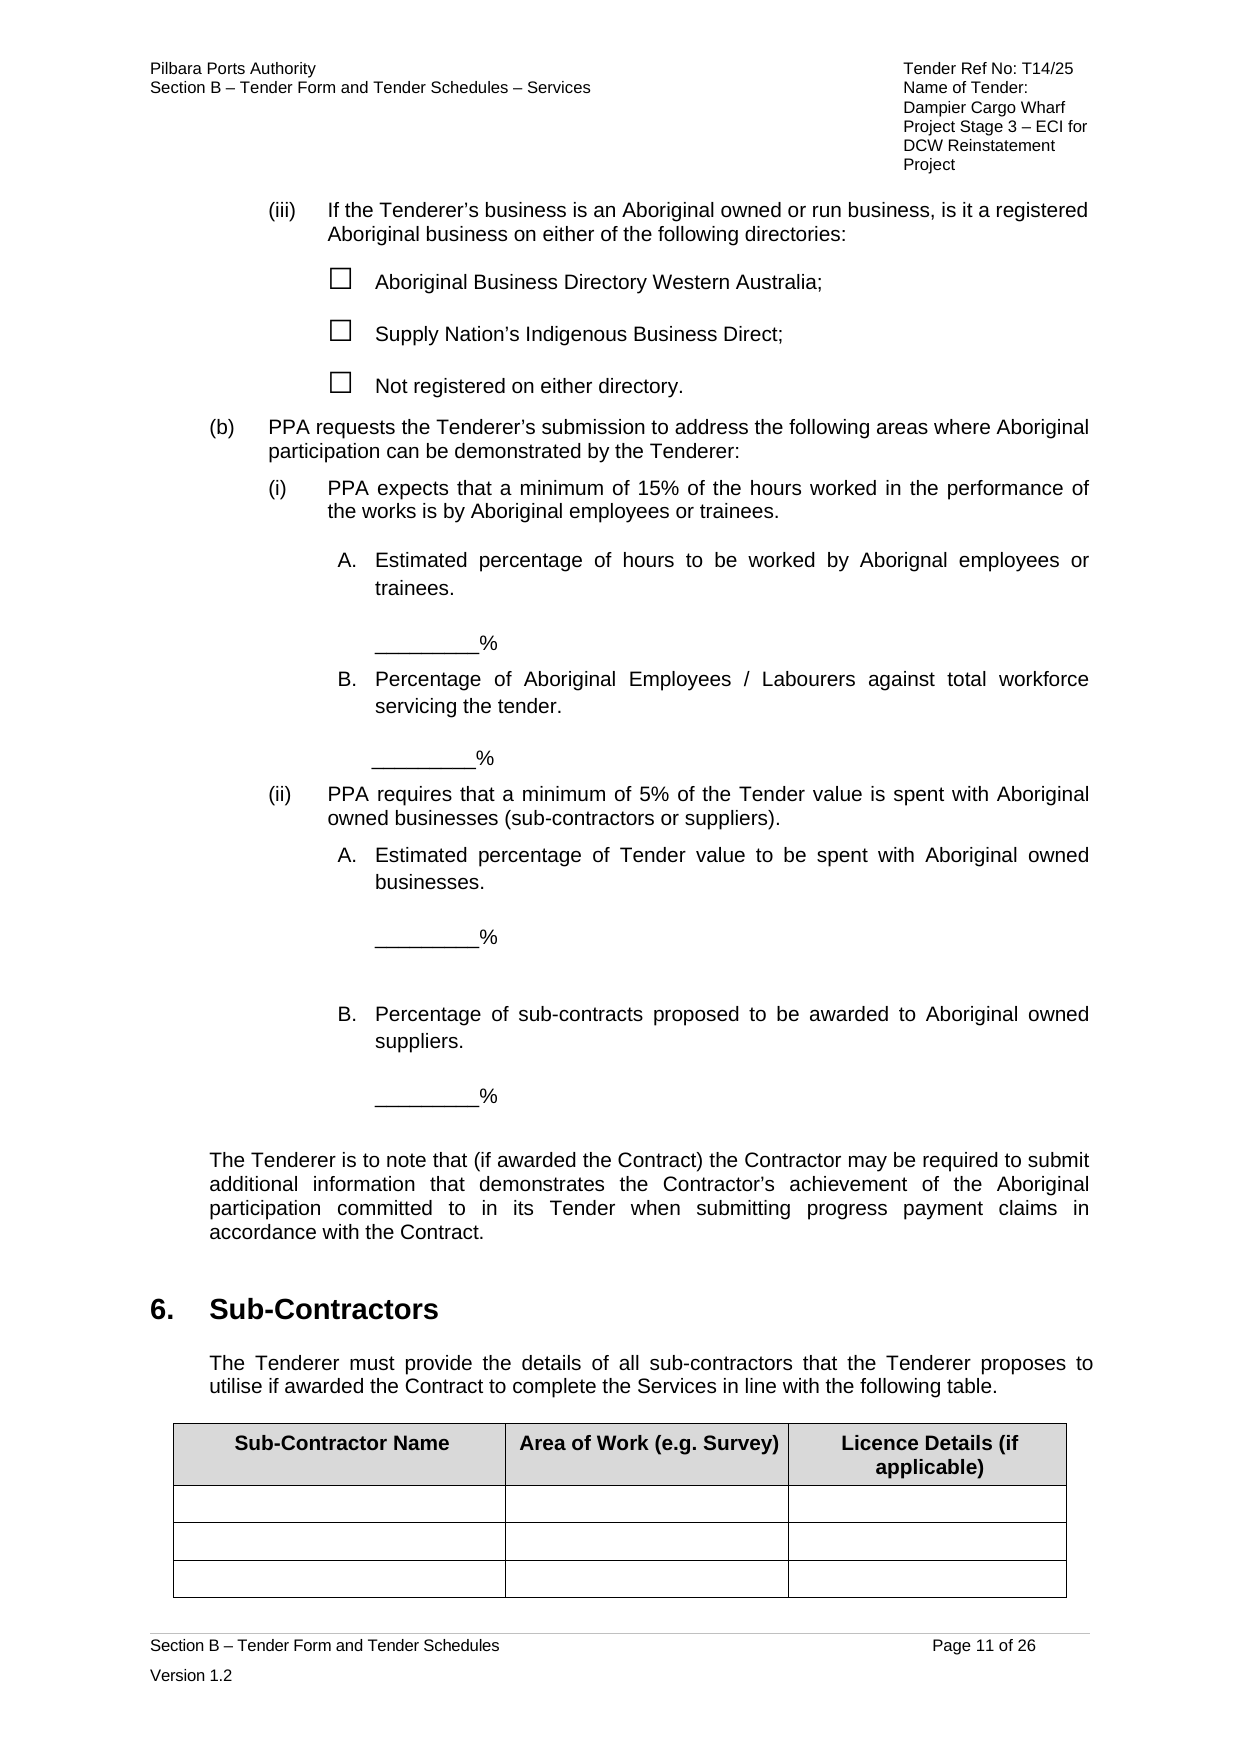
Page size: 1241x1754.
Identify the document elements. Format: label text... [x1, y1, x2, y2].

text The Tenderer must provide the details of all sub-contractors that the Tenderer proposes to utilise if awarded the Contract to complete the Services in line with the following table. [209, 1350, 1095, 1398]
table_cell [174, 1486, 505, 1522]
table_cell [789, 1486, 1066, 1522]
text Supply Nation’s Indigenous Business Direct; [327, 311, 1090, 350]
table_cell [506, 1561, 788, 1597]
table_header Licence Details (if applicable) [789, 1424, 1066, 1485]
list Percentage of Aboriginal Employees / Labourers against total workforce servicing the tender. [337, 667, 1090, 718]
text Not registered on either directory. [327, 363, 1090, 402]
text The Tenderer is to note that (if awarded the Contract) the Contractor may be required to submit additional information that demonstrates the Contractor’s achievement of the Aboriginal participation committed to in its Tender when submitting progress payment claims in accordance with the Contract. [209, 1148, 1090, 1244]
table_cell [174, 1523, 505, 1560]
list PPA expects that a minimum of 15% of the hours worked in the performance of the works is by Aboriginal employees or trainees. [268, 475, 1090, 523]
list Percentage of sub-contracts proposed to be awarded to Aboriginal owned suppliers. [337, 1002, 1090, 1053]
table_header Sub-Contractor Name [174, 1424, 505, 1485]
list Sub-Contractors [150, 1292, 1095, 1325]
list PPA requires that a minimum of 5% of the Tender value is spent with Aboriginal owned businesses (sub-contractors or suppliers). [268, 782, 1090, 830]
table_cell [174, 1561, 505, 1597]
text Aboriginal Business Directory Western Australia; [327, 258, 1090, 298]
list _________% [375, 1084, 1090, 1108]
list _________% [375, 631, 1090, 655]
text _________% [372, 746, 1090, 770]
table_cell [506, 1486, 788, 1522]
list Estimated percentage of Tender value to be spent with Aboriginal owned businesses. [337, 843, 1090, 894]
table_cell [506, 1523, 788, 1560]
list PPA requests the Tenderer’s submission to address the following areas where Aboriginal participation can be demonstrated by the Tenderer: [209, 415, 1090, 463]
table_cell [789, 1561, 1066, 1597]
list Estimated percentage of hours to be worked by Aborignal employees or trainees. [337, 548, 1090, 600]
table_cell [789, 1523, 1066, 1560]
list _________% [375, 925, 1090, 949]
table_header Area of Work (e.g. Survey) [506, 1424, 788, 1485]
list If the Tenderer’s business is an Aboriginal owned or run business, is it a registered Aboriginal business on either of the following directories: [268, 198, 1090, 246]
